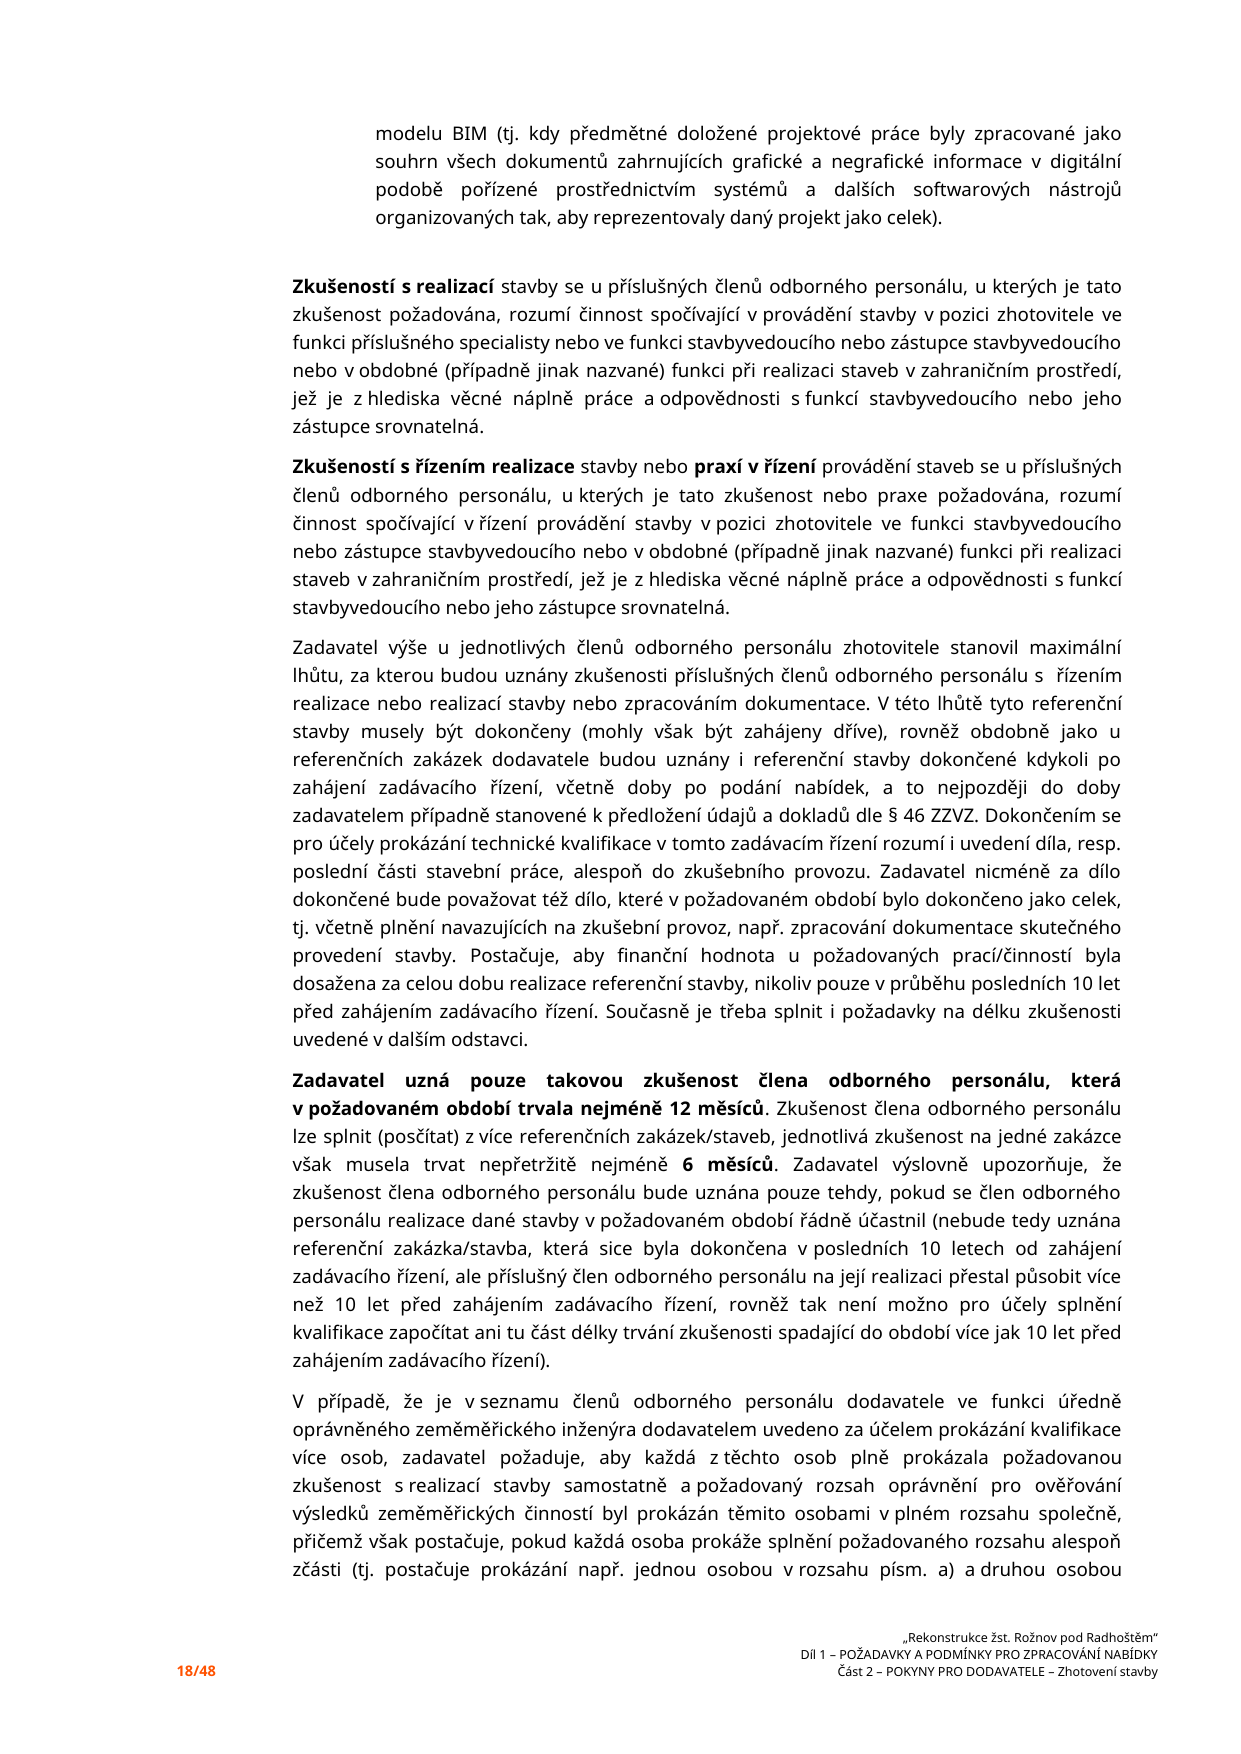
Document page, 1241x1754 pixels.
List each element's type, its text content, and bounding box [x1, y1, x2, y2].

text Zadavatel výše u jednotlivých členů odborného personálu zhotovitele stanovil maximální lhůtu, za kterou budou uznány zkušenosti příslušných členů odborného personálu s řízením realizace nebo realizací stavby nebo zpracováním dokumentace. V této lhůtě tyto referenční stavby musely být dokončeny (mohly však být zahájeny dříve), rovněž obdobně jako u referenčních zakázek dodavatele budou uznány i referenční stavby dokončené kdykoli po zahájení zadávacího řízení, včetně doby po podání nabídek, a to nejpozději do doby zadavatelem případně stanovené k předložení údajů a dokladů dle § 46 ZZVZ. Dokončením se pro účely prokázání technické kvalifikace v tomto zadávacím řízení rozumí i uvedení díla, resp. poslední části stavební práce, alespoň do zkušebního provozu. Zadavatel nicméně za dílo dokončené bude považovat též dílo, které v požadovaném období bylo dokončeno jako celek, tj. včetně plnění navazujících na zkušební provoz, např. zpracování dokumentace skutečného provedení stavby. Postačuje, aby finanční hodnota u požadovaných prací/činností byla dosažena za celou dobu realizace referenční stavby, nikoliv pouze v průběhu posledních 10 let před zahájením zadávacího řízení. Současně je třeba splnit i požadavky na délku zkušenosti uvedené v dalším odstavci. [292, 634, 1122, 1052]
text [292, 1388, 1122, 1582]
text Zkušeností s realizací stavby se u příslušných členů odborného personálu, u kterých je tato zkušenost požadována, rozumí činnost spočívající v provádění stavby v pozici zhotovitele ve funkci příslušného specialisty nebo ve funkci stavbyvedoucího nebo zástupce stavbyvedoucího nebo v obdobné (případně jinak nazvané) funkci při realizaci staveb v zahraničním prostředí, jež je z hlediska věcné náplně práce a odpovědnosti s funkcí stavbyvedoucího nebo jeho zástupce srovnatelná. [292, 273, 1122, 439]
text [328, 121, 1122, 230]
text Zadavatel uzná pouze takovou zkušenost člena odborného personálu, která v požadovaném období trvala nejméně 12 měsíců. Zkušenost člena odborného personálu lze splnit (posčítat) z více referenčních zakázek/staveb, jednotlivá zkušenost na jedné zakázce však musela trvat nepřetržitě nejméně 6 měsíců. Zadavatel výslovně upozorňuje, že zkušenost člena odborného personálu bude uznána pouze tehdy, pokud se člen odborného personálu realizace dané stavby v požadovaném období řádně účastnil (nebude tedy uznána referenční zakázka/stavba, která sice byla dokončena v posledních 10 letech od zahájení zadávacího řízení, ale příslušný člen odborného personálu na její realizaci přestal působit více než 10 let před zahájením zadávacího řízení, rovněž tak není možno pro účely splnění kvalifikace započítat ani tu část délky trvání zkušenosti spadající do období více jak 10 let před zahájením zadávacího řízení). [292, 1067, 1122, 1373]
text Zkušeností s řízením realizace stavby nebo praxí v řízení provádění staveb se u příslušných členů odborného personálu, u kterých je tato zkušenost nebo praxe požadována, rozumí činnost spočívající v řízení provádění stavby v pozici zhotovitele ve funkci stavbyvedoucího nebo zástupce stavbyvedoucího nebo v obdobné (případně jinak nazvané) funkci při realizaci staveb v zahraničním prostředí, jež je z hlediska věcné náplně práce a odpovědnosti s funkcí stavbyvedoucího nebo jeho zástupce srovnatelná. [292, 454, 1122, 619]
